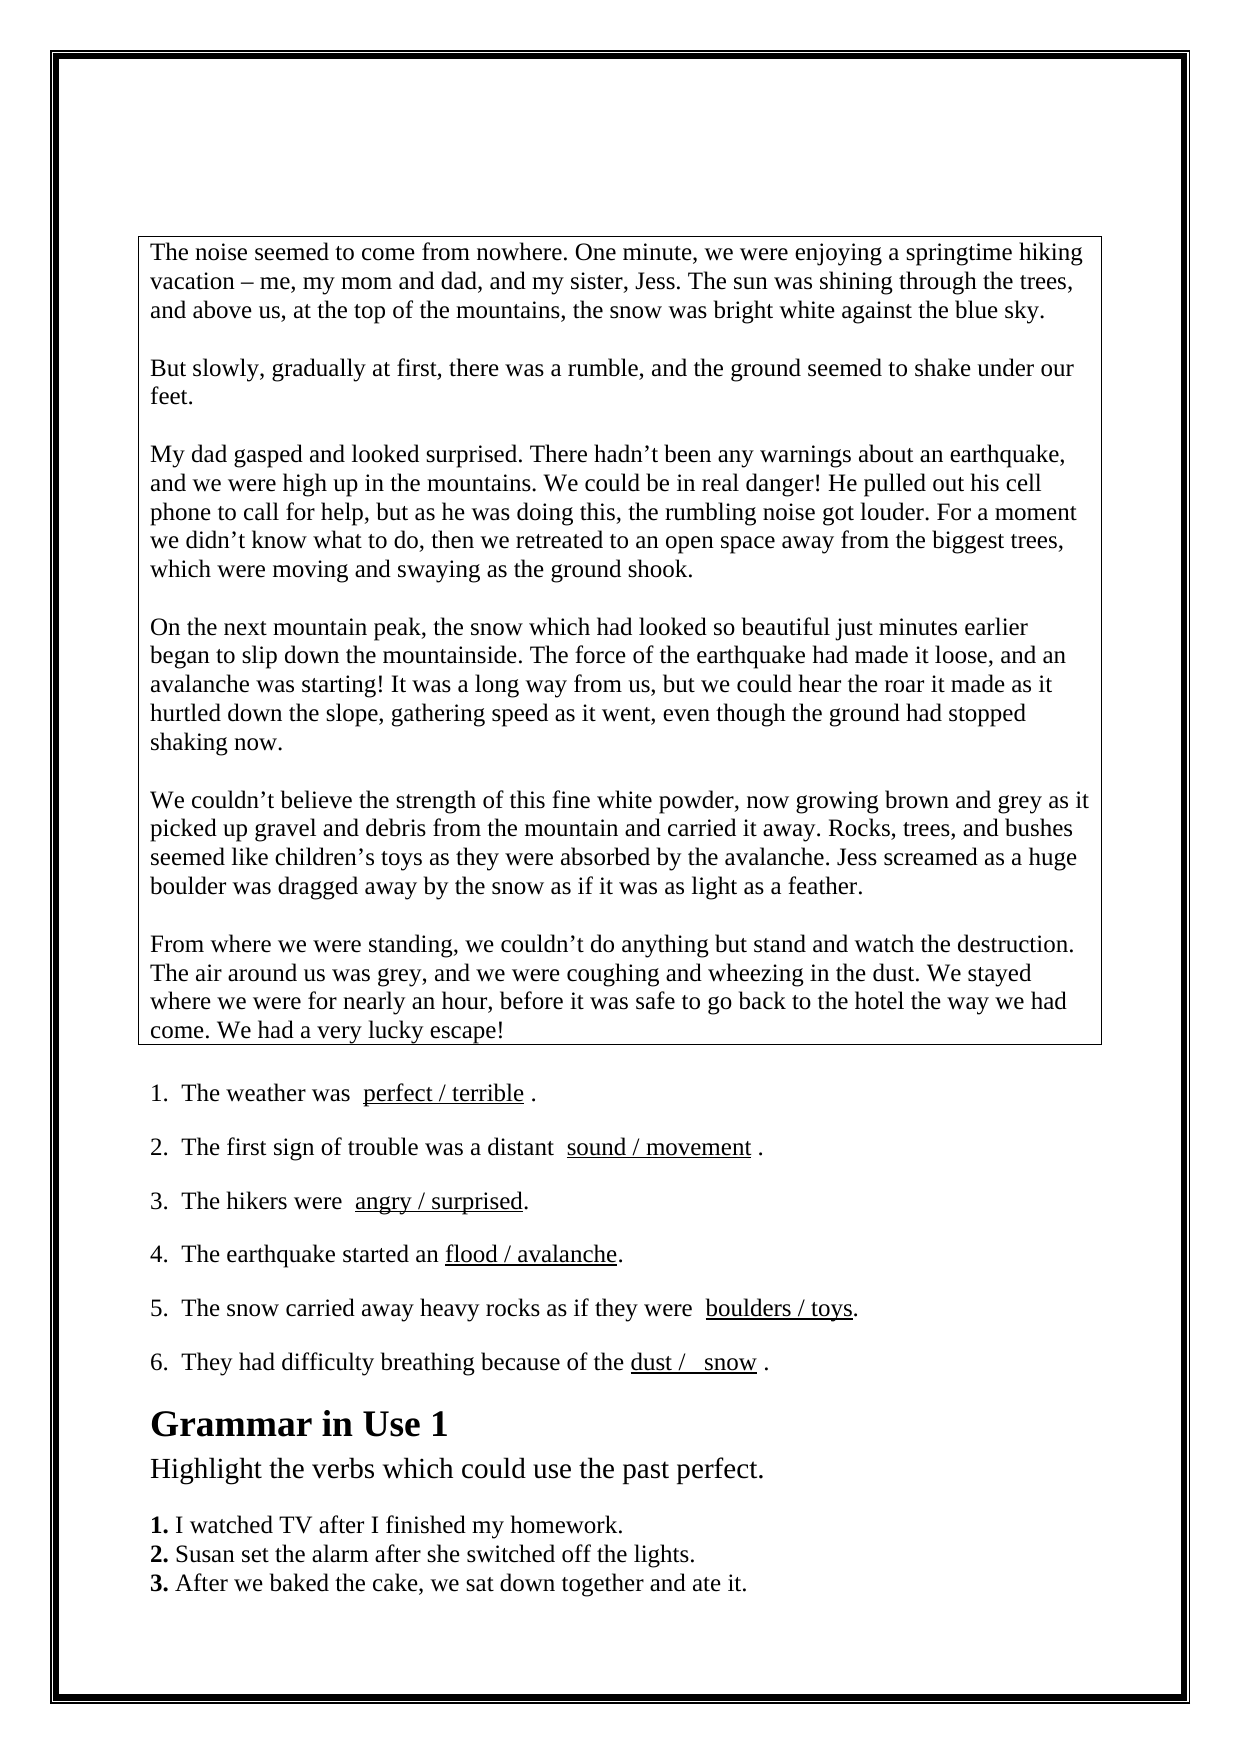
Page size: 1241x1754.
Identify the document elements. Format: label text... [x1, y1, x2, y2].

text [150, 1510, 1090, 1596]
text 4. The earthquake started an flood / avalanche. [150, 1239, 1090, 1268]
text 1. The weather was perfect / terrible . [150, 1078, 1090, 1107]
text Highlight the verbs which could use the past perfect. [150, 1451, 1090, 1484]
text 5. The snow carried away heavy rocks as if they were boulders / toys. [150, 1293, 1090, 1322]
text 2. The first sign of trouble was a distant sound / movement . [150, 1132, 1090, 1161]
text Grammar in Use 1 [150, 1401, 1090, 1444]
text 3. The hikers were angry / surprised. [150, 1186, 1090, 1214]
table_header The noise seemed to come from nowhere. One minute, we were enjoying a springtime hiking vacation – me, my mom and dad, and my sister, Jess. The sun was shining through the trees, and above us, at the top of the mountains, the snow was bright white against the blue sky. But slowly, gradually at first, there was a rumble, and the ground seemed to shake under our feet. My dad gasped and looked surprised. There hadn’t been any warnings about an earthquake, and we were high up in the mountains. We could be in real danger! He pulled out his cell phone to call for help, but as he was doing this, the rumbling noise got louder. For a moment we didn’t know what to do, then we retreated to an open space away from the biggest trees, which were moving and swaying as the ground shook. On the next mountain peak, the snow which had looked so beautiful just minutes earlier began to slip down the mountainside. The force of the earthquake had made it loose, and an avalanche was starting! It was a long way from us, but we could hear the roar it made as it hurtled down the slope, gathering speed as it went, even though the ground had stopped shaking now. We couldn’t believe the strength of this fine white powder, now growing brown and grey as it picked up gravel and debris from the mountain and carried it away. Rocks, trees, and bushes seemed like children’s toys as they were absorbed by the avalanche. Jess screamed as a huge boulder was dragged away by the snow as if it was as light as a feather. From where we were standing, we couldn’t do anything but stand and watch the destruction. The air around us was grey, and we were coughing and wheezing in the dust. We stayed where we were for nearly an hour, before it was safe to go back to the hotel the way we had come. We had a very lucky escape! [139, 237, 1101, 1044]
text 6. They had difficulty breathing because of the dust / snow . [150, 1347, 1090, 1376]
